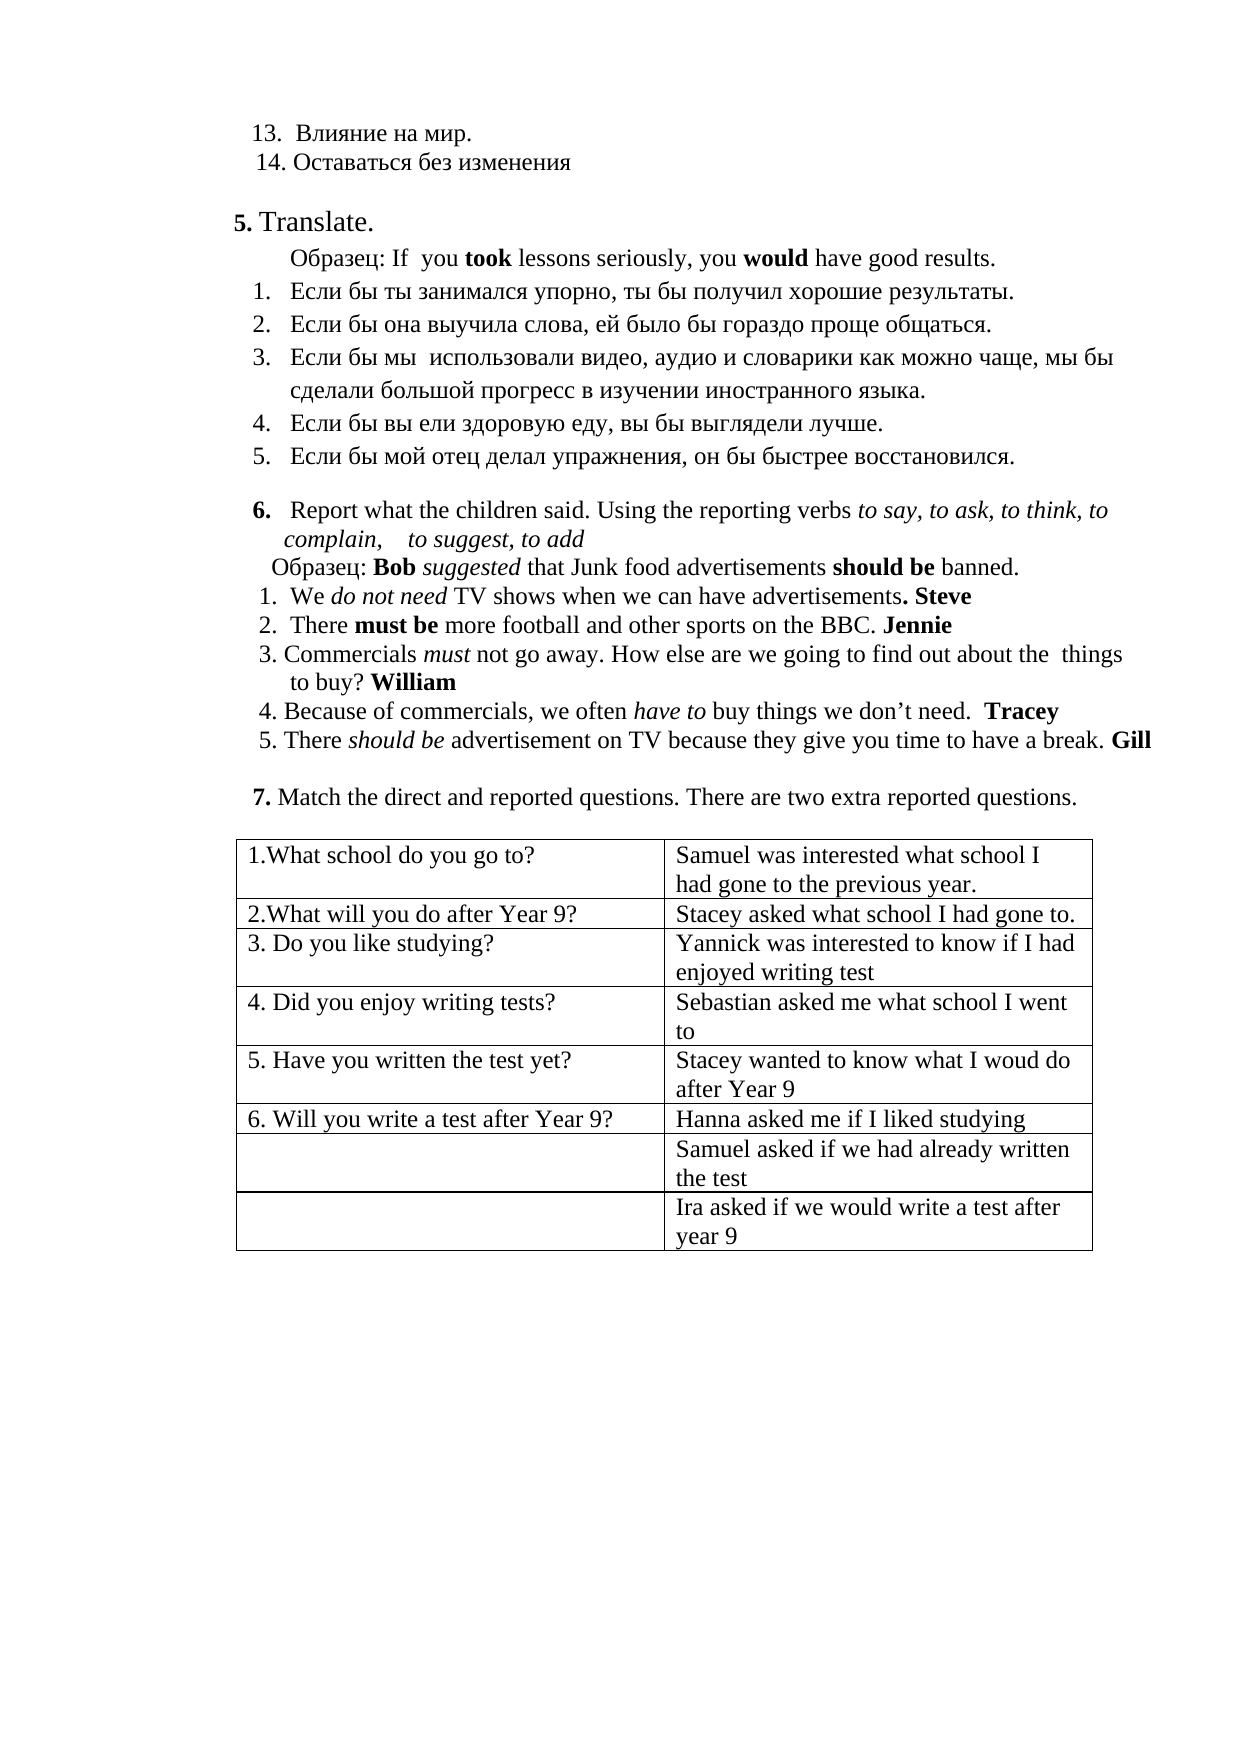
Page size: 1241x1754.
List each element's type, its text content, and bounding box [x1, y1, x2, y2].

table_cell Ira asked if we would write a test after year 9 [665, 1193, 1092, 1250]
table_cell Hanna asked me if I liked studying [665, 1104, 1092, 1133]
text 14. Оставaться без изменения [177, 147, 1152, 176]
text 5. Translate. [177, 204, 1152, 238]
text 6. Report what the children said. Using the reporting verbs to say, to ask, to think, to [177, 495, 1152, 524]
table_cell [237, 1193, 664, 1250]
list Если бы мы использовали видео, аудио и словарики как можно чаще, мы бы сделали большой прогресс в изучении иностранного языка. [252, 342, 1152, 404]
table_cell 4. Did you enjoy writing tests? [237, 987, 664, 1044]
text complain, to suggest, to add [177, 524, 1152, 552]
table_cell Samuel asked if we had already written the test [665, 1134, 1092, 1191]
list Если бы она выучила слова, ей было бы гораздо проще общаться. [252, 309, 1152, 338]
list Если бы мой отец делал упражнения, он бы быстрее восстановился. [252, 441, 1152, 470]
text 3. Commercials must not go away. How else are we going to find out about the things [177, 639, 1152, 667]
list Если бы вы ели здоровую еду, вы бы выглядели лучше. [252, 408, 1152, 437]
table_cell 5. Have you written the test yet? [237, 1046, 664, 1103]
table_cell [237, 1134, 664, 1191]
text to buy? William [177, 667, 1152, 696]
table_cell 6. Will you write a test after Year 9? [237, 1104, 664, 1133]
table_cell Sebastian asked me what school I went to [665, 987, 1092, 1044]
text 7. Match the direct and reported questions. There are two extra reported questions. [177, 782, 1152, 810]
table_cell Stacey asked what school I had gone to. [665, 899, 1092, 927]
table_header 1.What school do you go to? [237, 840, 664, 898]
table_cell 3. Do you like studying? [237, 929, 664, 986]
table_cell 2.What will you do after Year 9? [237, 899, 664, 927]
text 1. We do not need TV shows when we can have advertisements. Steve [177, 581, 1152, 610]
text 2. There must be more football and other sports on the BBC. Jennie [177, 610, 1152, 639]
text 5. There should be advertisement on TV because they give you time to have a break. Gill [177, 725, 1152, 754]
text 4. Because of commercials, we often have to buy things we don’t need. Tracey [177, 696, 1152, 725]
list Образец: If you took lessons seriously, you would have good results. [290, 243, 1152, 272]
text Образец: Bob suggested that Junk food advertisements should be banned. [177, 552, 1152, 581]
list Влияние на мир. [251, 118, 1152, 147]
table_header Samuel was interested what school I had gone to the previous year. [665, 840, 1092, 898]
table_cell Stacey wanted to know what I woud do after Year 9 [665, 1046, 1092, 1103]
table_cell Yannick was interested to know if I had enjoyed writing test [665, 929, 1092, 986]
list Если бы ты занимался упорно, ты бы получил хорошие результаты. [252, 276, 1152, 305]
